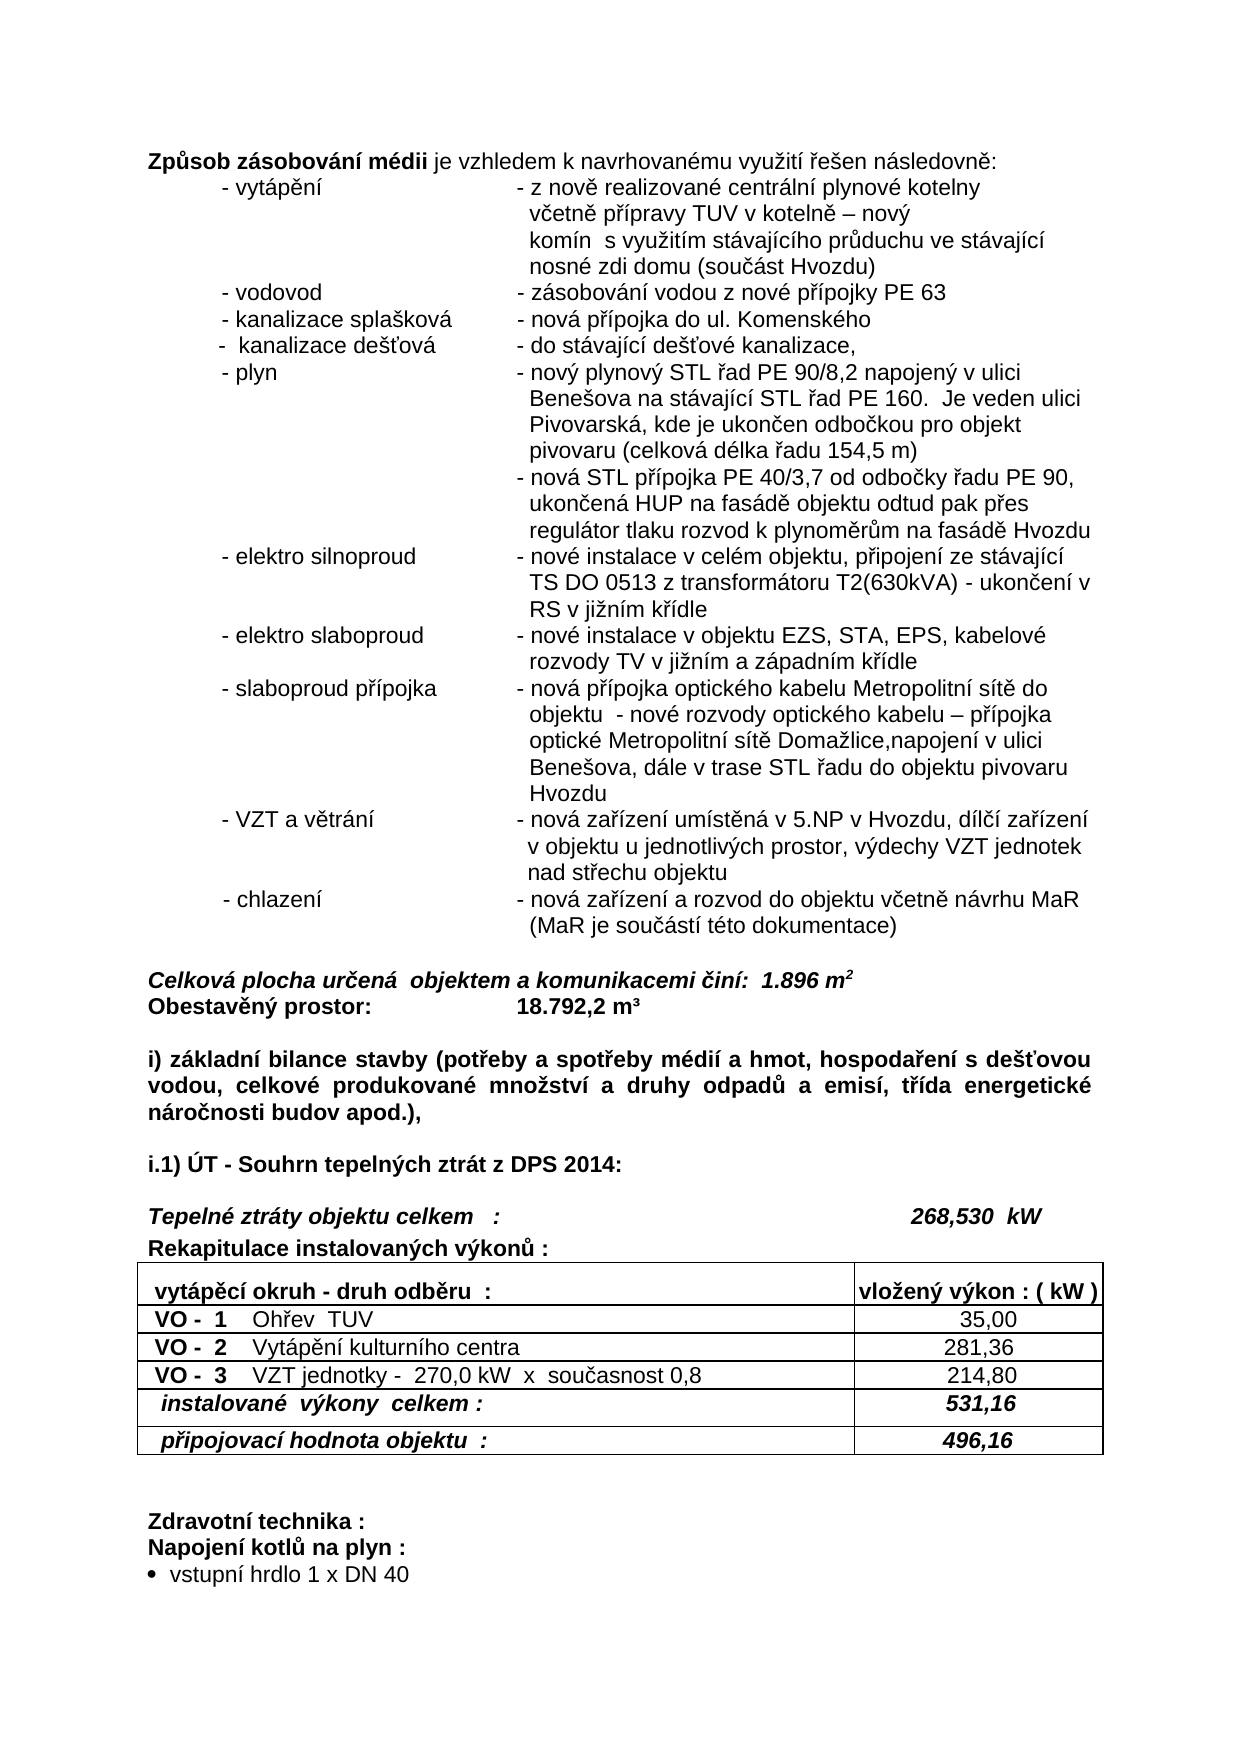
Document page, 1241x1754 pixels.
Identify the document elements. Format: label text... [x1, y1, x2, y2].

table_cell 496,16 [855, 1427, 1102, 1454]
text vstupní hrdlo 1 x DN 40 [148, 1561, 1093, 1587]
text - plyn - nový plynový STL řad PE 90/8,2 napojený v ulici [148, 358, 1093, 385]
text komín s využitím stávajícího průduchu ve stávající [443, 227, 1093, 253]
table_cell 214,80 [855, 1362, 1102, 1388]
text Benešova na stávající STL řad PE 160. Je veden ulici [148, 385, 1093, 411]
subtitle Tepelné ztráty objektu celkem : 268,530 kW [148, 1203, 1093, 1229]
text (MaR je součástí této dokumentace) [223, 912, 1093, 938]
table_cell 531,16 [855, 1390, 1102, 1426]
table_cell připojovací hodnota objektu : [138, 1427, 854, 1454]
table_cell VO - 1 Ohřev TUV [138, 1306, 854, 1332]
text RS v jižním křídle [443, 596, 1093, 622]
text - kanalizace splašková - nová přípojka do ul. Komenského [221, 306, 1093, 332]
text - slaboproud přípojka - nová přípojka optického kabelu Metropolitní sítě do [148, 675, 1093, 701]
table_cell VO - 3 VZT jednotky - 270,0 kW x současnost 0,8 [138, 1362, 854, 1388]
text Pivovarská, kde je ukončen odbočkou pro objekt [148, 411, 1093, 437]
text včetně přípravy TUV v kotelně – nový [443, 200, 1093, 227]
text - vodovod - zásobování vodou z nové přípojky PE 63 [221, 279, 1093, 306]
text Hvozdu [148, 780, 1093, 806]
text - elektro slaboproud - nové instalace v objektu EZS, STA, EPS, kabelové rozvody TV v jižním a západním křídle [148, 622, 1093, 675]
table_cell 35,00 [855, 1306, 1102, 1332]
text - nová STL přípojka PE 40/3,7 od odbočky řadu PE 90, [148, 464, 1093, 490]
text nosné zdi domu (součást Hvozdu) [443, 253, 1093, 279]
text optické Metropolitní sítě Domažlice,napojení v ulici [148, 727, 1093, 754]
text pivovaru (celková délka řadu ) [148, 437, 1093, 464]
text i) základní bilance stavby (potřeby a spotřeby médií a hmot, hospodaření s dešťovou vodou, celkové produkované množství a druhy odpadů a emisí, třída energetické náročnosti budov apod.), [148, 1046, 1093, 1125]
text TS DO 0513 z transformátoru T2(630kVA) - ukončení v [148, 569, 1093, 596]
text - vytápění - z nově realizované centrální plynové kotelny [148, 174, 1093, 200]
text regulátor tlaku rozvod k plynoměrům na fasádě Hvozdu [148, 517, 1093, 543]
table_cell instalované výkony celkem : [138, 1390, 854, 1426]
text - chlazení - nová zařízení a rozvod do objektu včetně návrhu MaR [223, 886, 1093, 912]
table_cell VO - 2 Vytápění kulturního centra [138, 1334, 854, 1360]
table_header vytápěcí okruh - druh odběru : [138, 1263, 854, 1304]
text Rekapitulace instalovaných výkonů : [148, 1235, 1093, 1262]
text Způsob zásobování médii je vzhledem k navrhovanému využití řešen následovně: [148, 148, 1093, 174]
text i.1) ÚT - Souhrn tepelných ztrát z DPS 2014: [148, 1151, 1093, 1178]
text - elektro silnoproud - nové instalace v celém objektu, připojení ze stávající [148, 543, 1093, 569]
text - VZT a větrání - nová zařízení umístěná v 5.NP v Hvozdu, dílčí zařízení [148, 806, 1093, 833]
text Zdravotní technika : [148, 1508, 1093, 1534]
text - kanalizace dešťová - do stávající dešťové kanalizace, [148, 332, 1093, 358]
table_header vložený výkon : ( kW ) [855, 1263, 1102, 1304]
text Napojení kotlů na plyn : [148, 1534, 1093, 1561]
text objektu - nové rozvody optického kabelu – přípojka [148, 701, 1093, 727]
text Obestavěný prostor: [148, 993, 1093, 1020]
text v objektu u jednotlivých prostor, výdechy VZT jednotek nad střechu objektu [223, 833, 1093, 886]
text Celková plocha určená objektem a komunikacemi činí: 1.896 m2 [148, 967, 1093, 993]
text ukončená HUP na fasádě objektu odtud pak přes [148, 490, 1093, 517]
table_cell 281,36 [855, 1334, 1102, 1360]
text Benešova, dále v trase STL řadu do objektu pivovaru [148, 754, 1093, 780]
